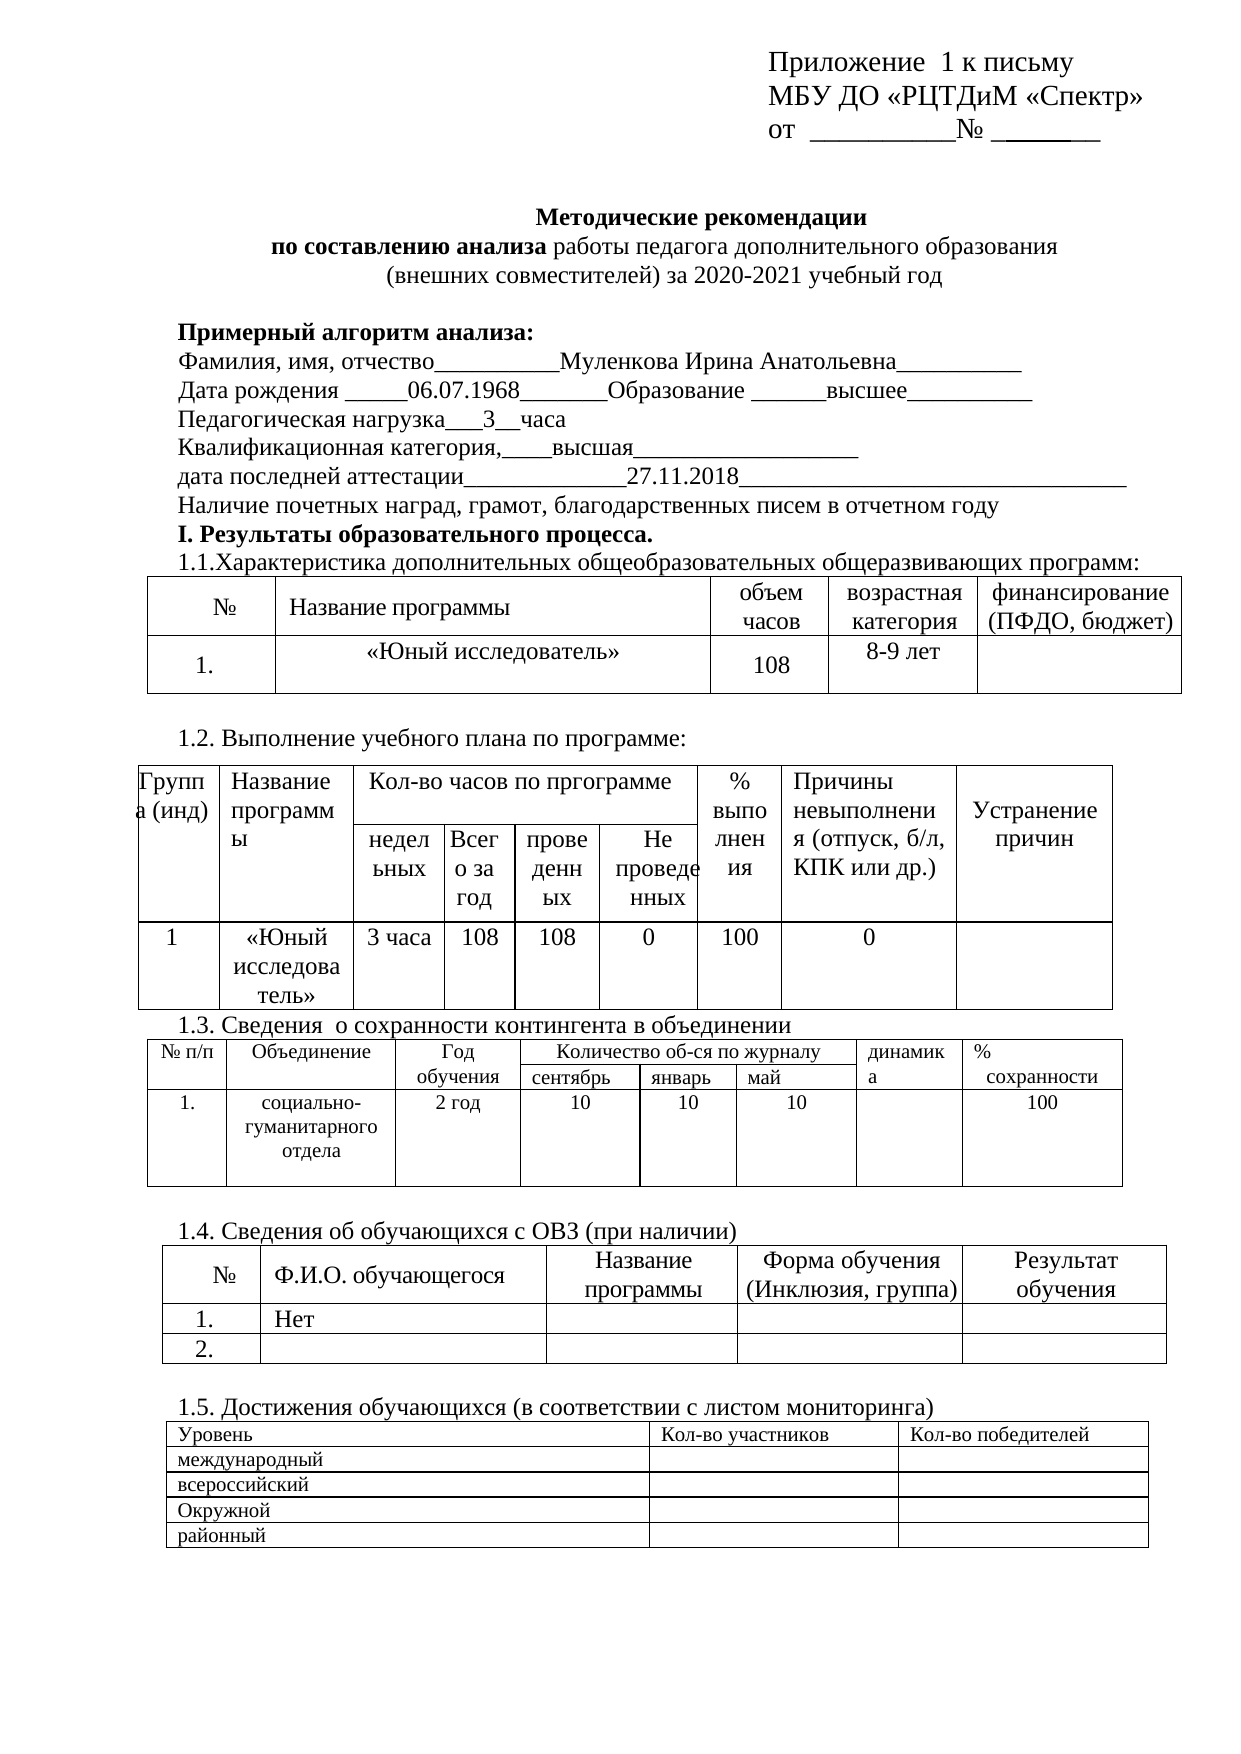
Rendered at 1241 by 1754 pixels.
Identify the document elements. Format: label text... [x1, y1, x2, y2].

text МБУ ДО «РЦТДиМ «Спектр» [768, 78, 1152, 111]
table_header Количество об-ся по журналу [521, 1040, 856, 1063]
table_header Устранение причин [957, 766, 1112, 921]
table_header Год обучения [396, 1040, 520, 1089]
table_cell 2 год [396, 1090, 520, 1186]
table_cell [963, 1334, 1166, 1363]
table_cell недельных [354, 825, 444, 921]
table_cell [899, 1473, 1148, 1496]
table_cell всероссийский [167, 1473, 649, 1496]
text 1.5. Достижения обучающихся (в соответствии с листом мониторинга) [177, 1392, 1152, 1421]
table_cell [261, 1334, 274, 1363]
table_cell [163, 1304, 188, 1333]
table_cell [148, 636, 275, 693]
table_cell проведенных [516, 825, 599, 921]
table_cell районный [167, 1523, 649, 1547]
table_cell [650, 1498, 898, 1522]
table_header Ф.И.О. обучающегося [261, 1246, 546, 1303]
table_cell Всего за год [445, 825, 514, 921]
text Наличие почетных наград, грамот, благодарственных писем в отчетном году [177, 490, 1152, 519]
table_header % сохранности [963, 1040, 1122, 1089]
table_cell [899, 1498, 1148, 1522]
table_header Причины невыполнения (отпуск, б/л, КПК или др.) [782, 766, 956, 921]
table_cell [899, 1523, 1148, 1547]
table_header Кол-во победителей [899, 1422, 1148, 1446]
table_cell социально-гуманитарного отдела [227, 1090, 395, 1186]
text Примерный алгоритм анализа: [177, 317, 1152, 346]
table_cell Не проведенных [600, 825, 697, 921]
table_cell 100 [698, 923, 781, 1009]
table_header Объединение [227, 1040, 395, 1089]
table_cell [738, 1334, 962, 1363]
table_header Название программы [220, 766, 353, 921]
table_cell [650, 1447, 898, 1471]
table_cell [547, 1334, 737, 1363]
text Квалификационная категория,____высшая__________________ [177, 432, 1152, 461]
text дата последней аттестации_____________27.11.2018_______________________________ [177, 461, 1152, 490]
table_cell 8-9 лет [829, 636, 977, 693]
table_cell 108 [445, 923, 514, 1009]
text 1.2. Выполнение учебного плана по программе: [177, 723, 1152, 752]
table_cell 0 [600, 923, 697, 1009]
table_header Кол-во участников [650, 1422, 898, 1446]
table_cell «Юный исследователь» [220, 923, 353, 1009]
table_cell [978, 636, 1181, 693]
text Фамилия, имя, отчество__________Муленкова Ирина Анатольевна__________ [178, 346, 1152, 375]
table_cell 10 [521, 1090, 639, 1186]
table_cell международный [167, 1447, 649, 1471]
table_cell [163, 1334, 188, 1363]
table_cell 108 [711, 636, 828, 693]
table_header Группа (инд) [139, 766, 219, 921]
table_cell 3 часа [354, 923, 444, 1009]
table_header динамика [857, 1040, 962, 1089]
table_cell 10 [641, 1090, 736, 1186]
text Приложение 1 к письму [768, 44, 1152, 78]
text 1.1.Характеристика дополнительных общеобразовательных общеразвивающих программ: [177, 547, 1152, 576]
table_header Название программы [276, 577, 710, 635]
table_cell 1 [139, 923, 219, 1009]
table_cell [957, 923, 1112, 1009]
table_cell май [737, 1065, 856, 1089]
table_header № [148, 577, 275, 635]
table_cell 10 [737, 1090, 856, 1186]
table_cell 108 [516, 923, 599, 1009]
table_cell [650, 1473, 898, 1496]
table_header % выполнения [698, 766, 781, 921]
table_cell январь [641, 1065, 736, 1089]
text от __________№ _ __ [768, 111, 1152, 145]
text по составлению анализа работы педагога дополнительного образования [177, 231, 1152, 260]
table_cell [650, 1523, 898, 1547]
table_cell «Юный исследователь» [276, 636, 710, 693]
text I. Результаты образовательного процесса. [177, 519, 1152, 547]
text 1.4. Сведения об обучающихся с ОВЗ (при наличии) [177, 1216, 1152, 1244]
text Педагогическая нагрузка___3__часа [177, 404, 1152, 432]
table_cell Окружной [167, 1498, 649, 1522]
table_cell Нет [261, 1304, 274, 1333]
table_cell 1. [148, 1090, 226, 1186]
table_cell 100 [963, 1090, 1122, 1186]
table_cell 0 [782, 923, 956, 1009]
text 1.3. Сведения о сохранности контингента в объединении [177, 752, 1152, 1038]
table_cell [857, 1090, 962, 1186]
table_header Кол-во часов по пргограмме [354, 766, 697, 823]
text Дата рождения _____06.07.1968_______Образование ______высшее__________ [178, 375, 1152, 404]
text (внешних совместителей) за 2020-2021 учебный год [177, 260, 1152, 289]
table_cell сентябрь [521, 1065, 639, 1089]
table_cell [899, 1447, 1148, 1471]
table_header Уровень [167, 1422, 649, 1446]
text Методические рекомендации [177, 202, 1152, 231]
table_header № [163, 1246, 260, 1303]
table_header № п/п [148, 1040, 226, 1089]
